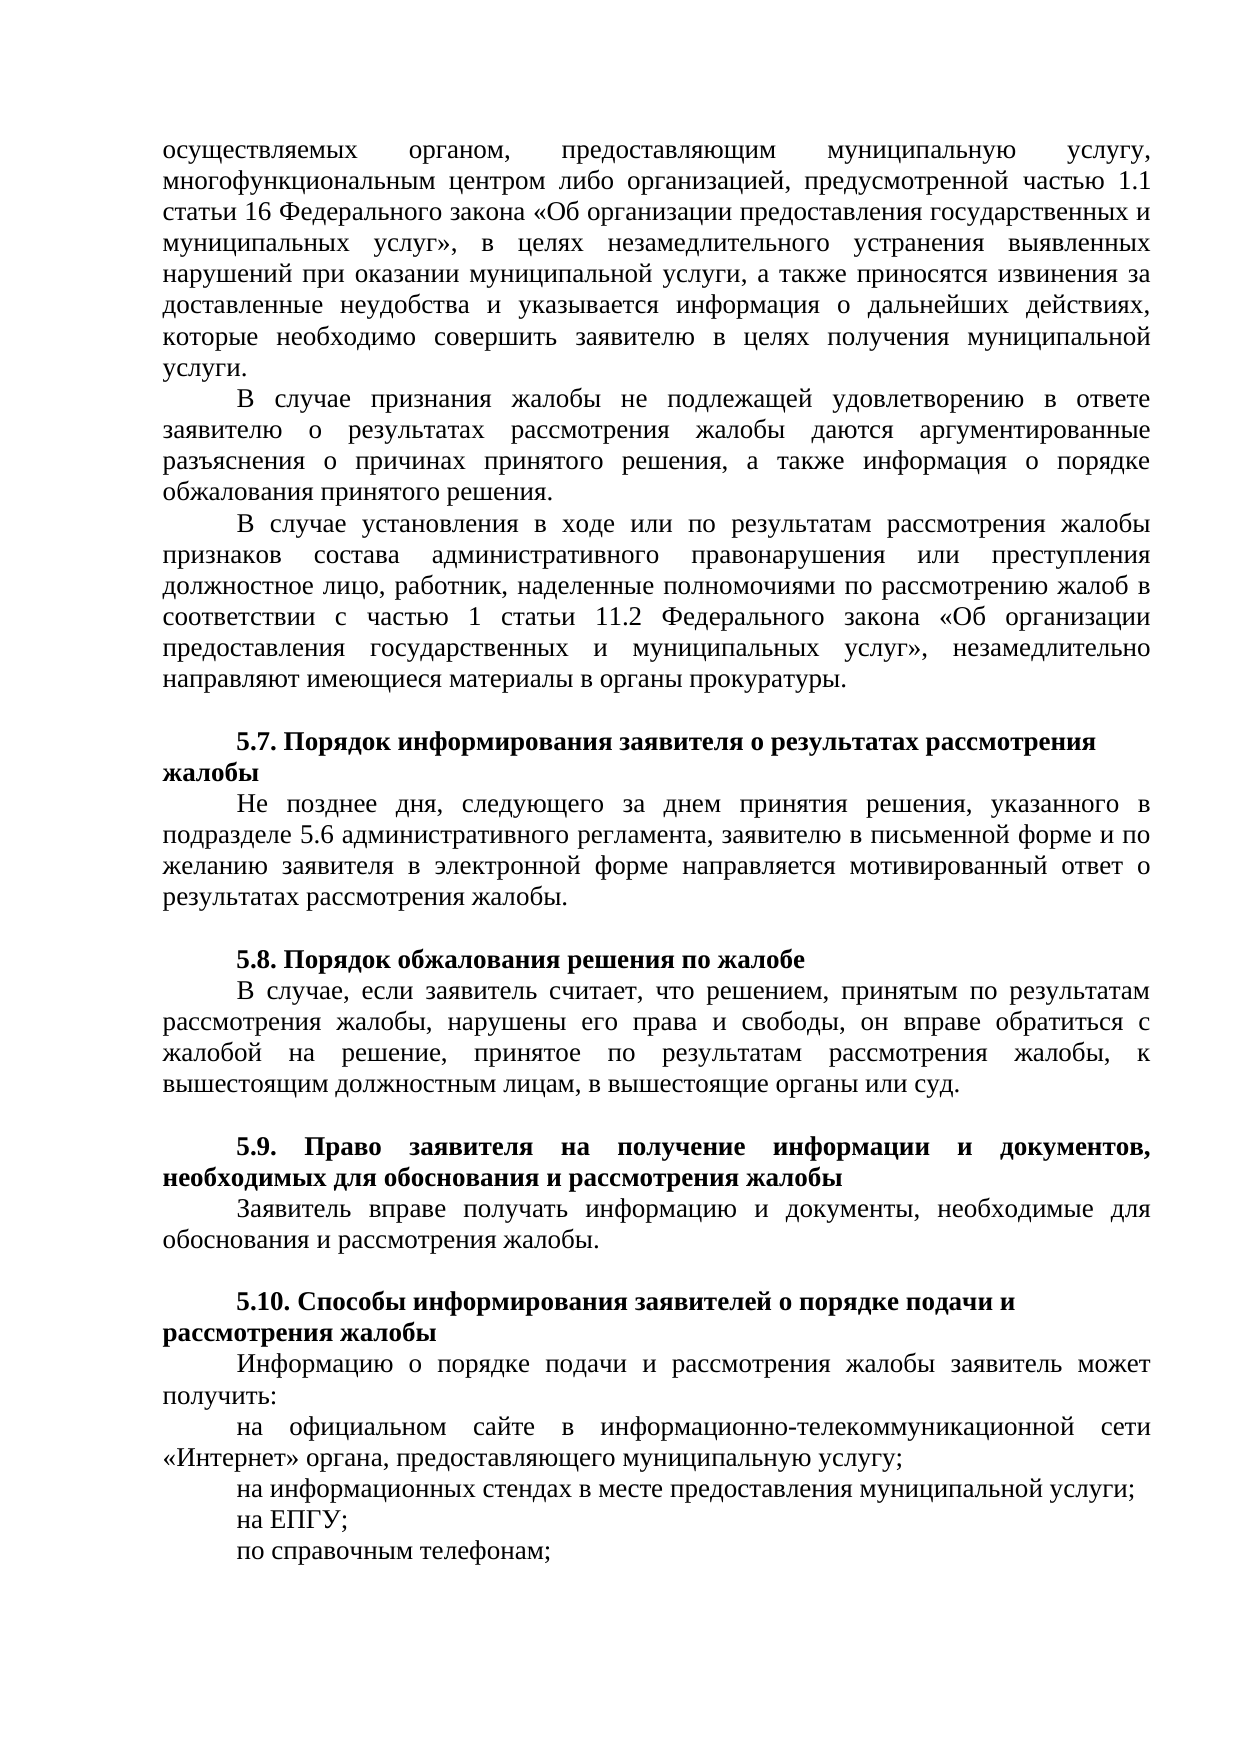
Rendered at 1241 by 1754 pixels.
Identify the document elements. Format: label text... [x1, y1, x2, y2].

text 5.8. Порядок обжалования решения по жалобе [162, 943, 1152, 974]
text на информационных стендах в месте предоставления муниципальной услуги; [162, 1472, 1152, 1503]
text 5.9. Право заявителя на получение информации и документов, необходимых для обоснования и рассмотрения жалобы [162, 1129, 1152, 1192]
text 5.7. Порядок информирования заявителя о результатах рассмотрения жалобы [162, 725, 1152, 787]
text Не позднее дня, следующего за днем принятия решения, указанного в подразделе 5.6 административного регламента, заявителю в письменной форме и по желанию заявителя в электронной форме направляется мотивированный ответ о результатах рассмотрения жалобы. [162, 787, 1152, 912]
text 5.10. Способы информирования заявителей о порядке подачи и рассмотрения жалобы [162, 1285, 1152, 1348]
text по справочным телефонам; [162, 1534, 1152, 1566]
text В случае установления в ходе или по результатам рассмотрения жалобы признаков состава административного правонарушения или преступления должностное лицо, работник, наделенные полномочиями по рассмотрению жалоб в соответствии с частью 1 статьи 11.2 Федерального закона «Об организации предоставления государственных и муниципальных услуг», незамедлительно направляют имеющиеся материалы в органы прокуратуры. [162, 507, 1152, 693]
text на ЕПГУ; [162, 1503, 1152, 1534]
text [162, 133, 1152, 382]
text Заявитель вправе получать информацию и документы, необходимые для обоснования и рассмотрения жалобы. [162, 1192, 1152, 1254]
text В случае, если заявитель считает, что решением, принятым по результатам рассмотрения жалобы, нарушены его права и свободы, он вправе обратиться с жалобой на решение, принятое по результатам рассмотрения жалобы, к вышестоящим должностным лицам, в вышестоящие органы или суд. [162, 974, 1152, 1098]
text на официальном сайте в информационно-телекоммуникационной сети «Интернет» органа, предоставляющего муниципальную услугу; [162, 1410, 1152, 1472]
text Информацию о порядке подачи и рассмотрения жалобы заявитель может получить: [162, 1348, 1152, 1410]
text В случае признания жалобы не подлежащей удовлетворению в ответе заявителю о результатах рассмотрения жалобы даются аргументированные разъяснения о причинах принятого решения, а также информация о порядке обжалования принятого решения. [162, 382, 1152, 507]
